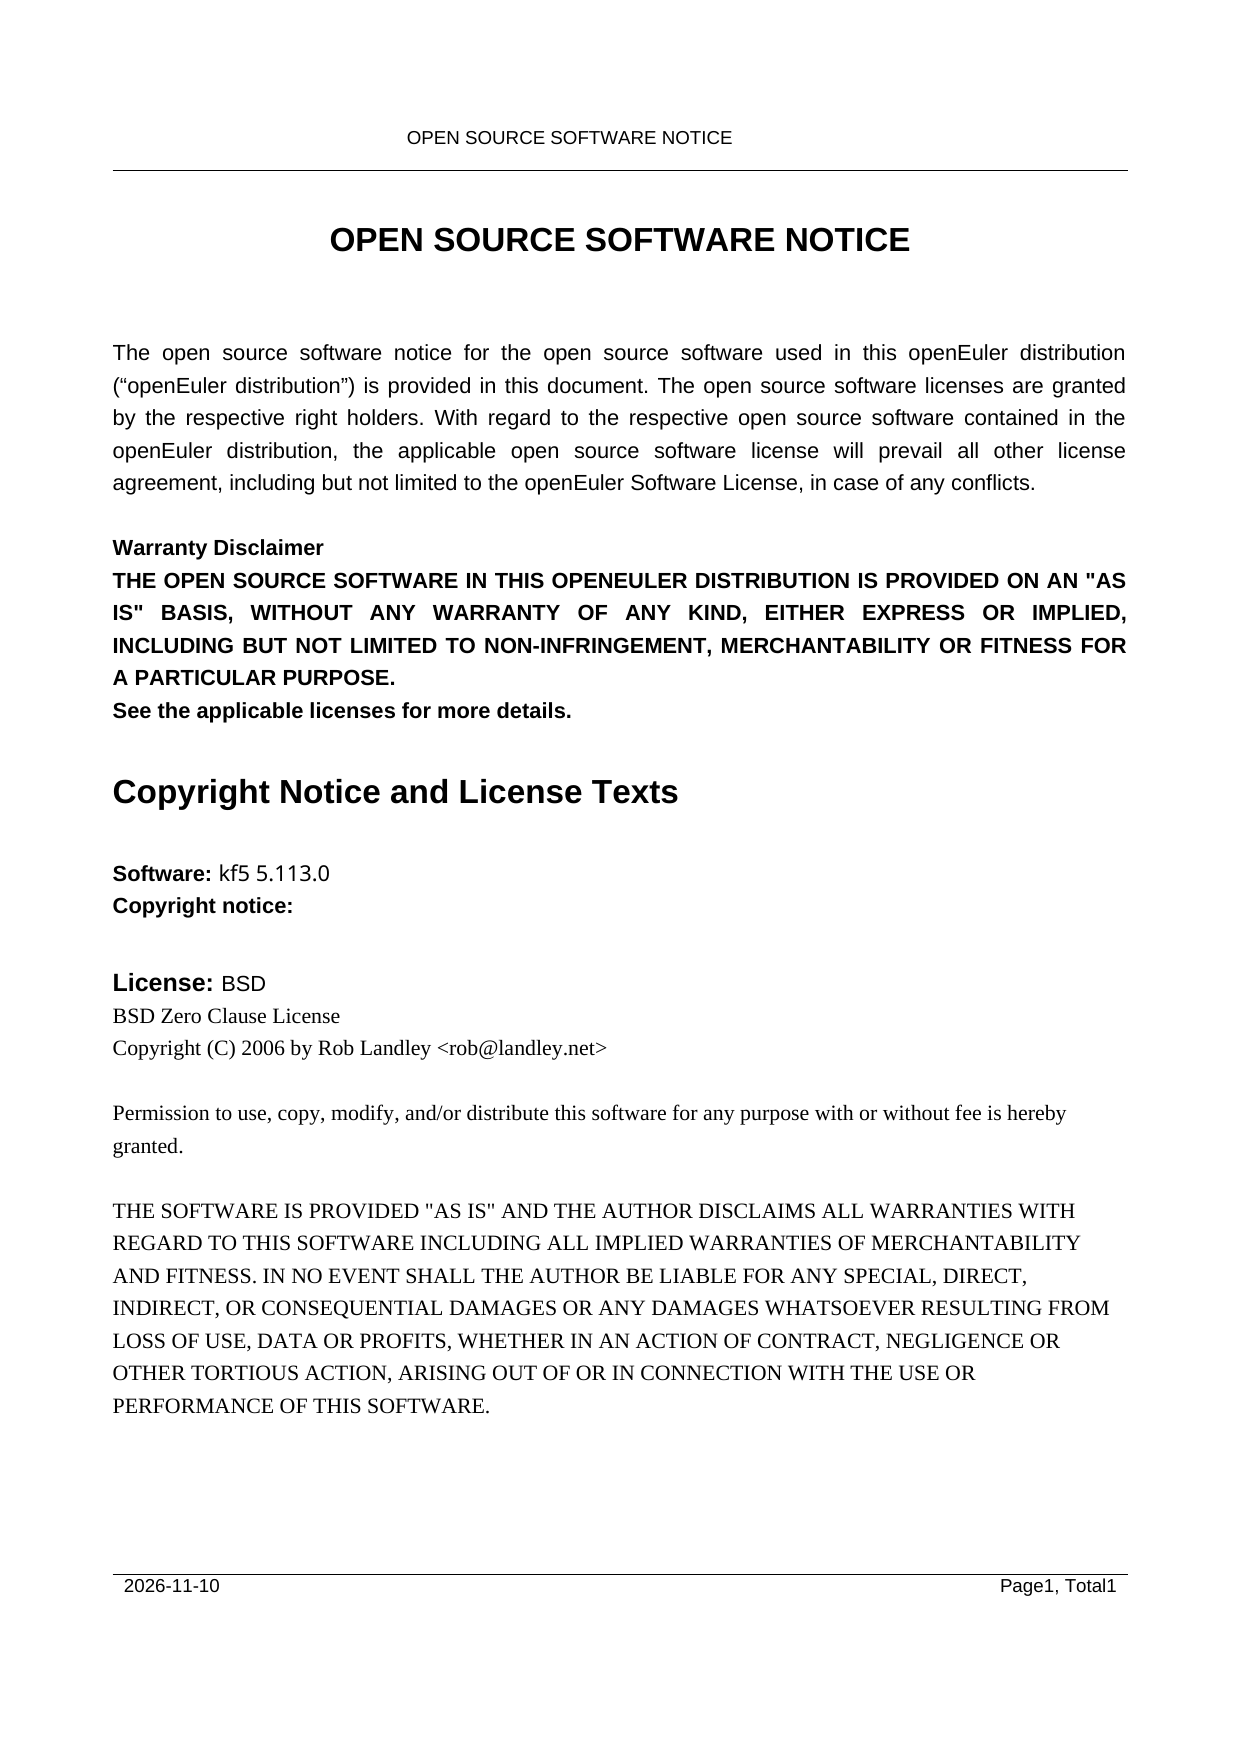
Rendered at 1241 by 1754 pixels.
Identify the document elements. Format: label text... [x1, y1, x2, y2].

text OPEN SOURCE SOFTWARE NOTICE [112, 206, 1128, 271]
text BSD Zero Clause License Copyright (C) 2006 by Rob Landley <rob@landley.net> Permission to use, copy, modify, and/or distribute this software for any purpose with or without fee is hereby granted. THE SOFTWARE IS PROVIDED "AS IS" AND THE AUTHOR DISCLAIMS ALL WARRANTIES WITH REGARD TO THIS SOFTWARE INCLUDING ALL IMPLIED WARRANTIES OF MERCHANTABILITY AND FITNESS. IN NO EVENT SHALL THE AUTHOR BE LIABLE FOR ANY SPECIAL, DIRECT, INDIRECT, OR CONSEQUENTIAL DAMAGES OR ANY DAMAGES WHATSOEVER RESULTING FROM LOSS OF USE, DATA OR PROFITS, WHETHER IN AN ACTION OF CONTRACT, NEGLIGENCE OR OTHER TORTIOUS ACTION, ARISING OUT OF OR IN CONNECTION WITH THE USE OR PERFORMANCE OF THIS SOFTWARE. [112, 999, 1128, 1454]
title Software: kf5 5.113.0 [112, 856, 1128, 889]
text License: BSD [112, 966, 1128, 999]
text Warranty Disclaimer [112, 531, 1128, 564]
text The open source software notice for the open source software used in this openEuler distribution (“openEuler distribution”) is provided in this document. The open source software licenses are granted by the respective right holders. With regard to the respective open source software contained in the openEuler distribution, the applicable open source software license will prevail all other license agreement, including but not limited to the openEuler Software License, in case of any conflicts. [112, 336, 1128, 499]
text Copyright Notice and License Texts [112, 759, 1128, 824]
text THE OPEN SOURCE SOFTWARE IN THIS OPENEULER DISTRIBUTION IS PROVIDED ON AN "AS IS" BASIS, WITHOUT ANY WARRANTY OF ANY KIND, EITHER EXPRESS OR IMPLIED, INCLUDING BUT NOT LIMITED TO NON-INFRINGEMENT, MERCHANTABILITY OR FITNESS FOR A PARTICULAR PURPOSE. See the applicable licenses for more details. [112, 564, 1128, 726]
text Copyright notice: [112, 889, 1128, 921]
